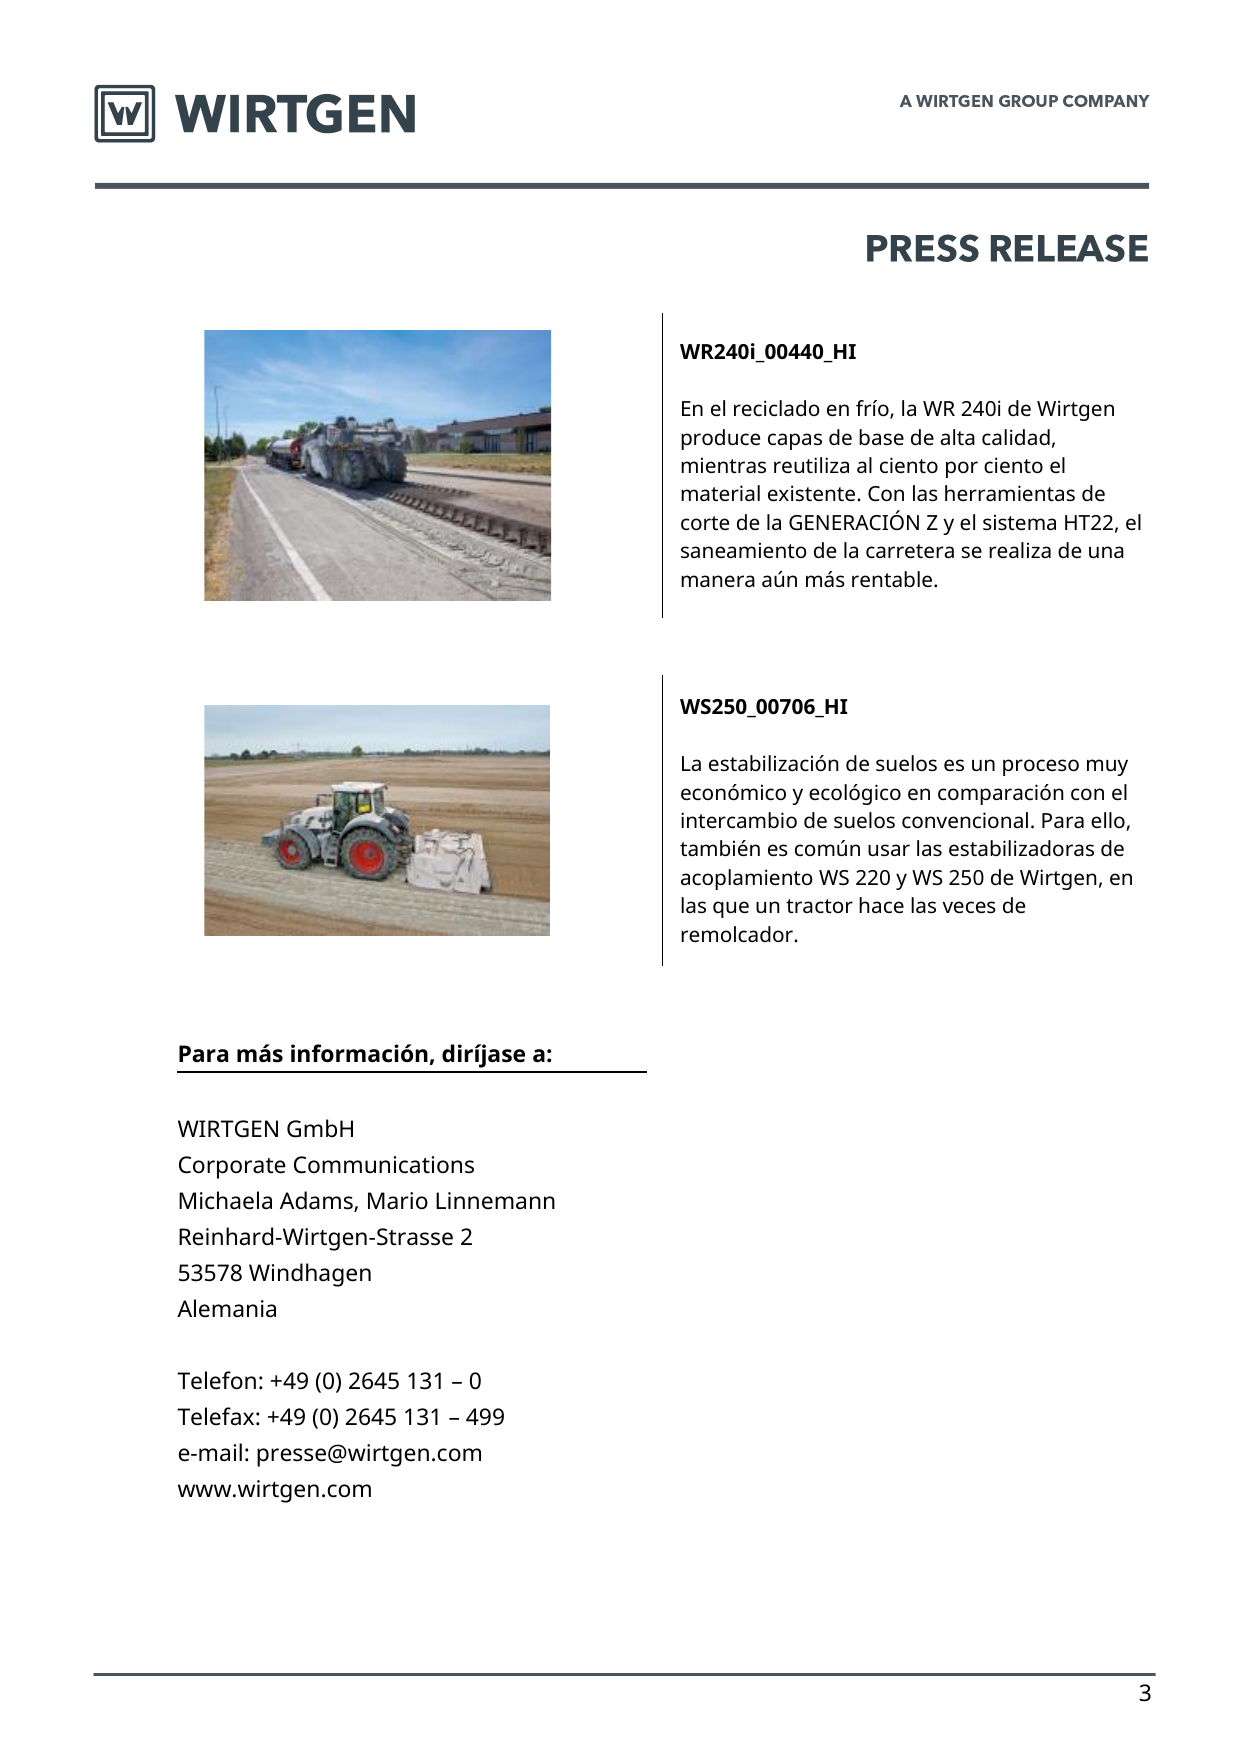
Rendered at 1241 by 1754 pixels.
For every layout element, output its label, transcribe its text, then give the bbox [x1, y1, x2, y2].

table_header WS250_00706_HI La estabilización de suelos es un proceso muy económico y ecológico en comparación con el intercambio de suelos convencional. Para ello, también es común usar las estabilizadoras de acoplamiento WS 220 y WS 250 de Wirtgen, en las que un tractor hace las veces de remolcador. [663, 675, 1163, 966]
text Alemania [177, 1293, 647, 1324]
text Michaela Adams, Mario Linnemann [177, 1185, 647, 1216]
text WIRTGEN GmbH [177, 1113, 647, 1144]
picture [204, 330, 552, 601]
picture [65, 1664, 1175, 1684]
text Telefax: +49 (0) 2645 131 – 499 [177, 1401, 647, 1432]
text e-mail: presse@wirtgen.com [177, 1437, 647, 1468]
picture [75, 57, 1168, 276]
table_header [160, 675, 662, 966]
table_header WR240i_00440_HI En el reciclado en frío, la WR 240i de Wirtgen produce capas de base de alta calidad, mientras reutiliza al ciento por ciento el material existente. Con las herramientas de corte de la GENERACIÓN Z y el sistema HT22, el saneamiento de la carretera se realiza de una manera aún más rentable. [663, 313, 1163, 618]
text Corporate Communications [177, 1149, 647, 1181]
text 53578 Windhagen [177, 1257, 647, 1288]
text www.wirtgen.com [177, 1473, 647, 1504]
text Reinhard-Wirtgen-Strasse 2 [177, 1221, 647, 1252]
text Telefon: +49 (0) 2645 131 – 0 [177, 1365, 647, 1396]
picture [204, 705, 550, 936]
table_header [160, 313, 662, 618]
text Para más información, diríjase a: [177, 1038, 647, 1071]
